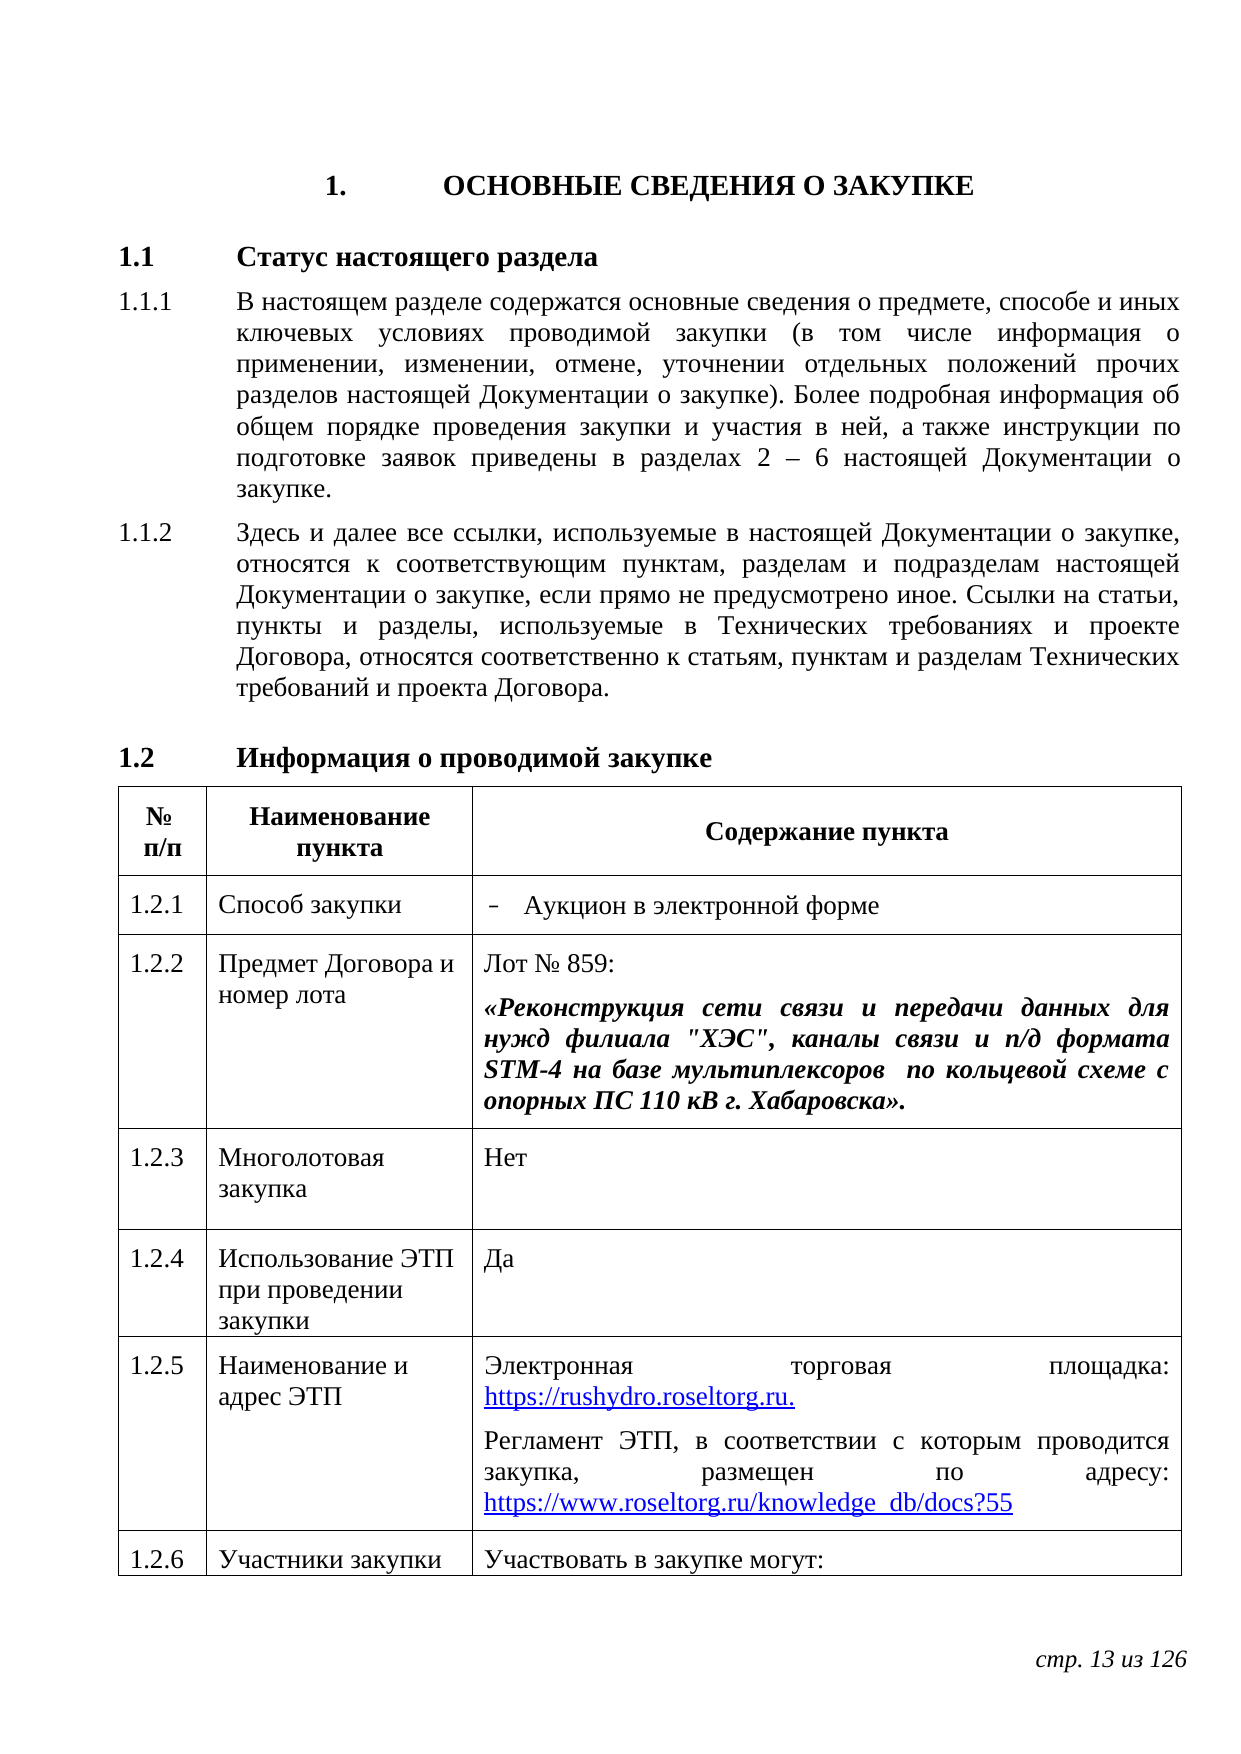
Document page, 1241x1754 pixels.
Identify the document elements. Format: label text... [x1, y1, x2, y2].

table_cell Использование ЭТП при проведении закупки [207, 1230, 472, 1336]
subtitle Статус настоящего раздела [118, 239, 1181, 273]
table_header № п/п [119, 787, 206, 874]
table_cell Лот № 859: «Реконструкция сети связи и передачи данных для нужд филиала "ХЭС", каналы связи и п/д формата STM-4 на базе мультиплексоров по кольцевой схеме с опорных ПС 110 кВ г. Хабаровска». [473, 935, 1181, 1128]
table_cell Да [473, 1230, 1181, 1336]
table_cell Способ закупки [207, 876, 472, 933]
table_header Наименование пункта [207, 787, 472, 874]
list В настоящем разделе содержатся основные сведения о предмете, способе и иных ключевых условиях проводимой закупки (в том числе информация о применении, изменении, отмене, уточнении отдельных положений прочих разделов настоящей Документации о закупке). Более подробная информация об общем порядке проведения закупки и участия в ней, а также инструкции по подготовке заявок приведены в разделах 2 – 6 настоящей Документации о закупке. [118, 285, 1181, 503]
table_cell Участники закупки [207, 1531, 472, 1574]
table_cell [119, 876, 206, 933]
table_cell [119, 1531, 206, 1574]
table_cell Предмет Договора и номер лота [207, 935, 472, 1128]
text Здесь и далее все ссылки, используемые в настоящей Документации о закупке, относятся к соответствующим пунктам, разделам и подразделам настоящей Документации о закупке, если прямо не предусмотрено иное. Ссылки на статьи, пункты и разделы, используемые в Технических требованиях и проекте Договора, относятся соответственно к статьям, пунктам и разделам Технических требований и проекта Договора. [118, 516, 1181, 703]
subtitle Информация о проводимой закупке [118, 740, 1181, 774]
table_cell Наименование и адрес ЭТП [207, 1337, 472, 1530]
table_cell Электронная торговая площадка: https://rushydro.roseltorg.ru. Регламент ЭТП, в соответствии с которым проводится закупка, размещен по адресу: https://www.roseltorg.ru/knowledge_db/docs?55 [473, 1337, 1181, 1530]
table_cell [473, 1531, 1181, 1574]
table_cell [119, 1230, 206, 1336]
table_cell [119, 935, 206, 1128]
table_cell Многолотовая закупка [207, 1129, 472, 1229]
table_cell Нет [473, 1129, 1181, 1229]
table_cell [119, 1337, 206, 1530]
subtitle ОСНОВНЫЕ СВЕДЕНИЯ О ЗАКУПКЕ [118, 168, 1181, 202]
table_header Содержание пункта [473, 787, 1181, 874]
table_cell Аукцион в электронной форме [473, 876, 1181, 933]
table_cell [119, 1129, 206, 1229]
